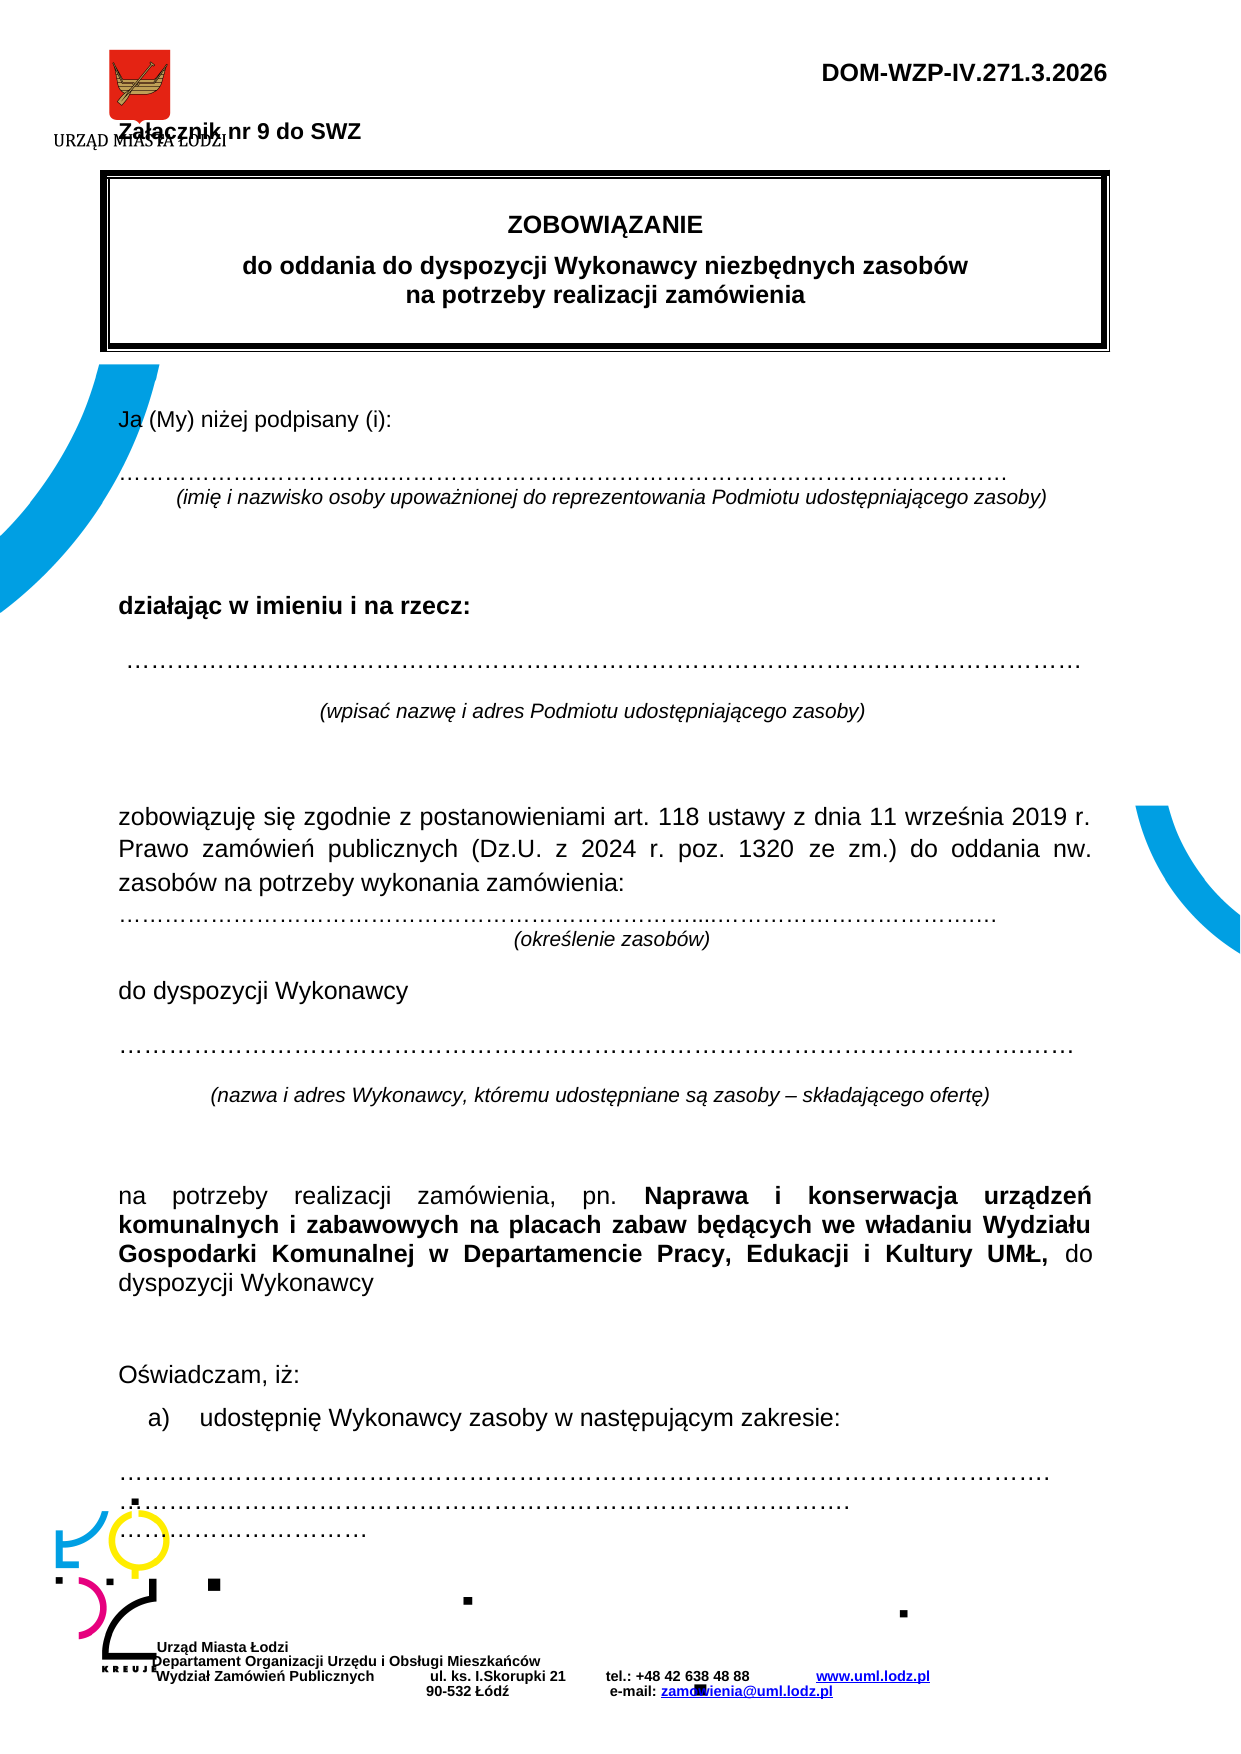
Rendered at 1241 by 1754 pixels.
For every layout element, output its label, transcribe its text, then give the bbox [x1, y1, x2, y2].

text na potrzeby realizacji zamówienia [110, 268, 1101, 308]
text (nazwa i adres Wykonawcy, któremu udostępniane są zasoby – składającego ofertę) [118, 1083, 1093, 1107]
text ……………………………………………………………………………………………….…… [118, 1029, 1093, 1058]
text ZOBOWIĄZANIE [110, 198, 1101, 238]
picture [0, 0, 1241, 1754]
text Ja (My) niżej podpisany (i): [118, 406, 1107, 432]
text (określenie zasobów) [118, 927, 1107, 951]
text (imię i nazwisko osoby upoważnionej do reprezentowania Podmiotu udostępniającego zasoby) [118, 485, 1107, 509]
text ………………………………………………………………………………………………….…………………………………………………………………………….………………………… [118, 1457, 1093, 1543]
text do dyspozycji Wykonawcy [118, 976, 1093, 1004]
text Załącznik nr 9 do SWZ [118, 118, 1107, 144]
text Oświadczam, iż: [118, 1360, 1093, 1389]
text na potrzeby realizacji zamówienia, pn. Naprawa i konserwacja urządzeń komunalnych i zabawowych na placach zabaw będących we władaniu Wydziału Gospodarki Komunalnej w Departamencie Pracy, Edukacji i Kultury UMŁ, do dyspozycji Wykonawcy [118, 1181, 1093, 1296]
list udostępnię Wykonawcy zasoby w następującym zakresie: [148, 1403, 1107, 1432]
text (wpisać nazwę i adres Podmiotu udostępniającego zasoby) [118, 699, 1093, 723]
text ……………………………………………………………………………….…………………… [118, 645, 1093, 674]
text …………………………………………………………………....…………………………….… [118, 901, 1107, 927]
text do oddania do dyspozycji Wykonawcy niezbędnych zasobów [110, 239, 1101, 268]
text ……………….……………..……………………………………………………………………… [118, 459, 1107, 485]
text działając w imieniu i na rzecz: [118, 591, 1093, 620]
text zobowiązuję się zgodnie z postanowieniami art. 118 ustawy z dnia 11 września 2019 r. Prawo zamówień publicznych (Dz.U. z 2024 r. poz. 1320 ze zm.) do oddania nw. zasobów na potrzeby wykonania zamówienia: [118, 801, 1093, 896]
